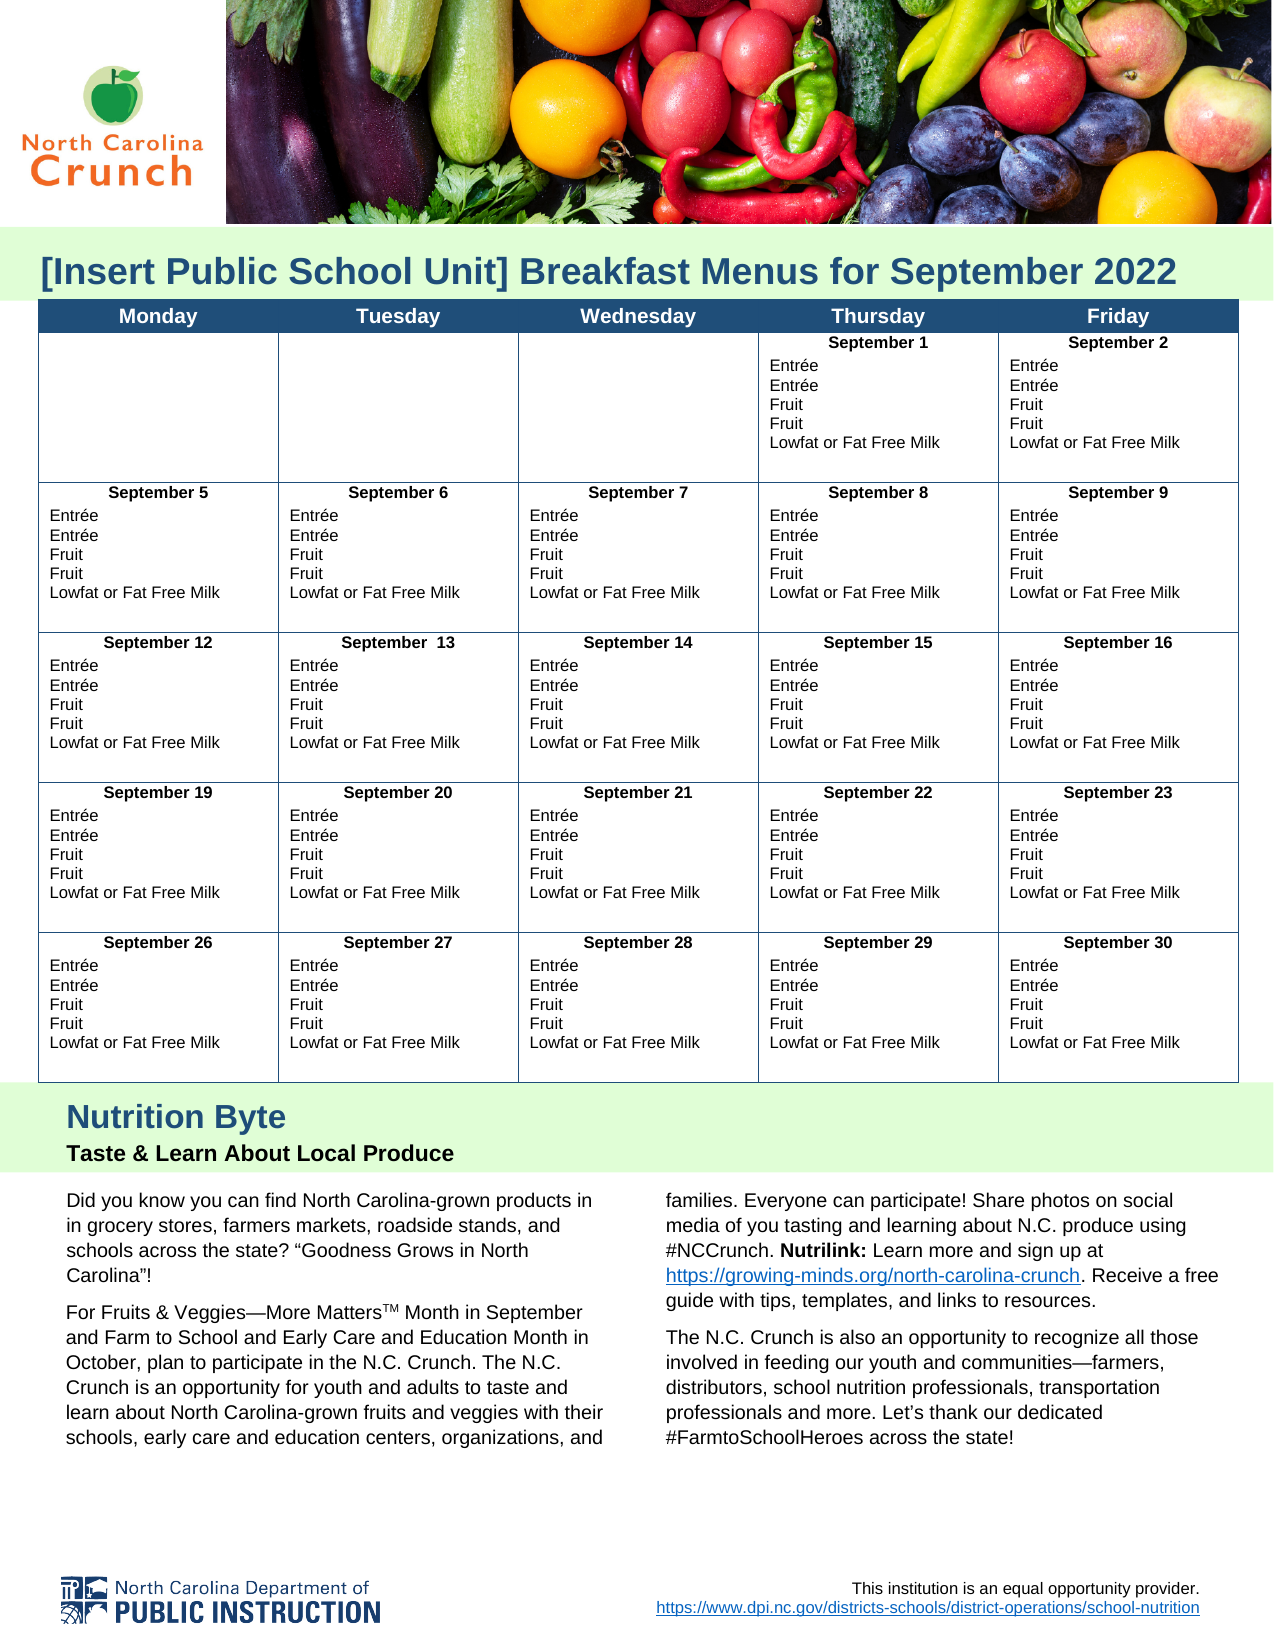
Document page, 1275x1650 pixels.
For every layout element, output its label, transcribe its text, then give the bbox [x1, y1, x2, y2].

table_cell [519, 333, 758, 482]
table_cell September 5 Entrée Entrée Fruit Fruit Lowfat or Fat Free Milk [39, 483, 278, 632]
subtitle Taste & Learn About Local Produce [66, 1140, 1209, 1166]
table_cell September 16 Entrée Entrée Fruit Fruit Lowfat or Fat Free Milk [999, 633, 1238, 782]
table_cell September 28 Entrée Entrée Fruit Fruit Lowfat or Fat Free Milk [519, 933, 758, 1082]
table_cell September 6 Entrée Entrée Fruit Fruit Lowfat or Fat Free Milk [279, 483, 518, 632]
table_cell September 1 Entrée Entrée Fruit Fruit Lowfat or Fat Free Milk [759, 333, 998, 482]
table_cell [39, 333, 278, 482]
picture [61, 1576, 380, 1624]
table_header Friday [999, 300, 1238, 332]
text For Fruits & Veggies—More MattersTM Month in September and Farm to School and Early Care and Education Month in October, plan to participate in the N.C. Crunch. The N.C. Crunch is an opportunity for youth and adults to taste and learn about North Carolina-grown fruits and veggies with their schools, early care and education centers, organizations, and [66, 1300, 609, 1450]
table_cell September 15 Entrée Entrée Fruit Fruit Lowfat or Fat Free Milk [759, 633, 998, 782]
table_cell September 13 Entrée Entrée Fruit Fruit Lowfat or Fat Free Milk [279, 633, 518, 782]
table_cell September 20 Entrée Entrée Fruit Fruit Lowfat or Fat Free Milk [279, 783, 518, 932]
picture [0, 0, 1271, 224]
table_cell [279, 333, 518, 482]
subtitle Nutrition Byte [66, 1097, 1237, 1136]
table_cell September 26 Entrée Entrée Fruit Fruit Lowfat or Fat Free Milk [39, 933, 278, 1082]
table_cell September 8 Entrée Entrée Fruit Fruit Lowfat or Fat Free Milk [759, 483, 998, 632]
table_header Tuesday [279, 300, 518, 332]
table_cell September 9 Entrée Entrée Fruit Fruit Lowfat or Fat Free Milk [999, 483, 1238, 632]
text The N.C. Crunch is also an opportunity to recognize all those involved in feeding our youth and communities—farmers, distributors, school nutrition professionals, transportation professionals and more. Let’s thank our dedicated #FarmtoSchoolHeroes across the state! [666, 1325, 1228, 1450]
table_header Monday [39, 300, 278, 332]
table_cell September 12 Entrée Entrée Fruit Fruit Lowfat or Fat Free Milk [39, 633, 278, 782]
table_cell September 29 Entrée Entrée Fruit Fruit Lowfat or Fat Free Milk [759, 933, 998, 1082]
table_header Wednesday [519, 300, 758, 332]
text families. Everyone can participate! Share photos on social media of you tasting and learning about N.C. produce using #NCCrunch. Nutrilink: Learn more and sign up at https://growing-minds.org/north-carolina-crunch. Receive a free guide with tips, templates, and links to resources. [666, 1187, 1228, 1312]
table_cell September 23 Entrée Entrée Fruit Fruit Lowfat or Fat Free Milk [999, 783, 1238, 932]
table_cell September 19 Entrée Entrée Fruit Fruit Lowfat or Fat Free Milk [39, 783, 278, 932]
table_header Thursday [759, 300, 998, 332]
text Did you know you can find North Carolina-grown products in in grocery stores, farmers markets, roadside stands, and schools across the state? “Goodness Grows in North Carolina”! [66, 1187, 609, 1287]
table_cell September 27 Entrée Entrée Fruit Fruit Lowfat or Fat Free Milk [279, 933, 518, 1082]
table_cell September 30 Entrée Entrée Fruit Fruit Lowfat or Fat Free Milk [999, 933, 1238, 1082]
table_cell September 21 Entrée Entrée Fruit Fruit Lowfat or Fat Free Milk [519, 783, 758, 932]
table_cell September 2 Entrée Entrée Fruit Fruit Lowfat or Fat Free Milk [999, 333, 1238, 482]
table_cell September 14 Entrée Entrée Fruit Fruit Lowfat or Fat Free Milk [519, 633, 758, 782]
table_cell September 7 Entrée Entrée Fruit Fruit Lowfat or Fat Free Milk [519, 483, 758, 632]
table_cell September 22 Entrée Entrée Fruit Fruit Lowfat or Fat Free Milk [759, 783, 998, 932]
subtitle [Insert Public School Unit] Breakfast Menus for September 2022 [40, 249, 1237, 292]
